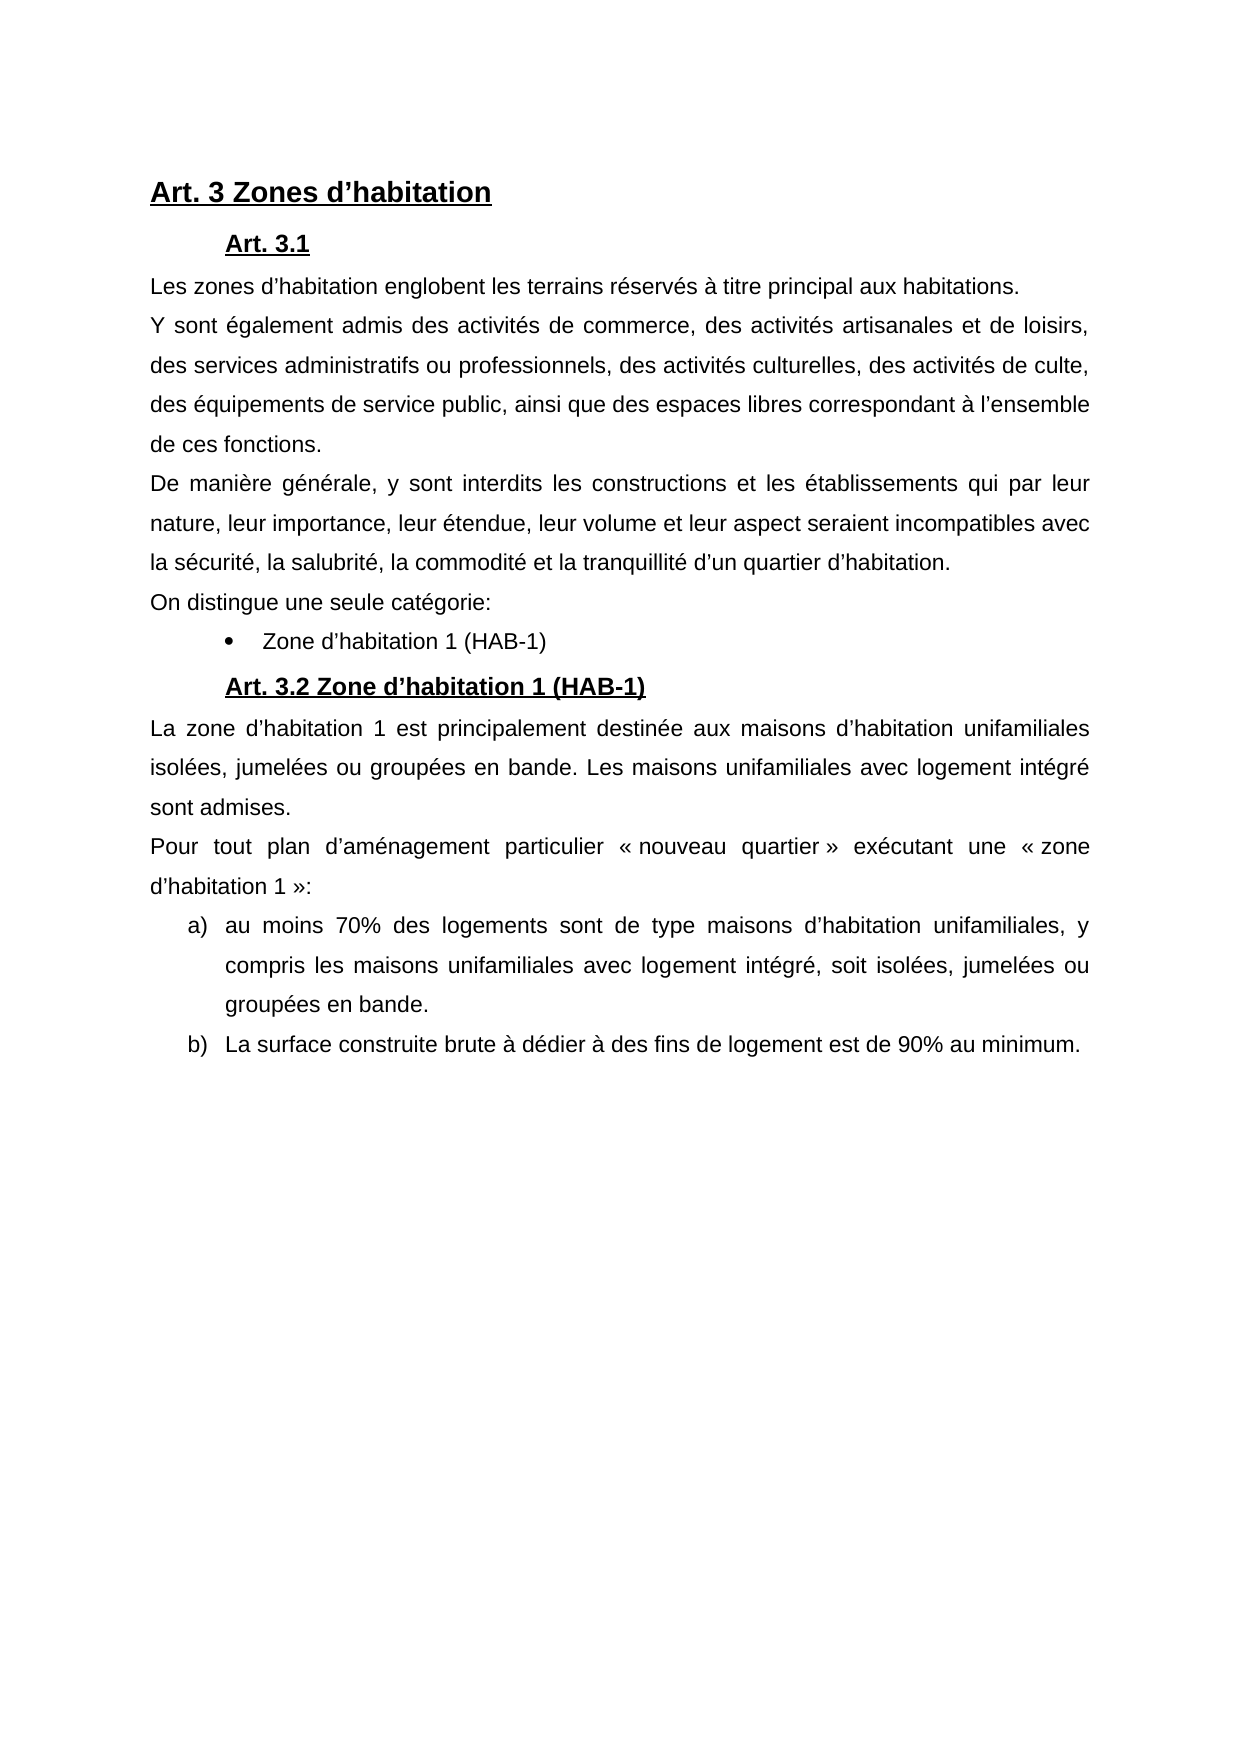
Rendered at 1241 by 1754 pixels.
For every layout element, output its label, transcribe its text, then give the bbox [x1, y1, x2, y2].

list La surface construite brute à dédier à des fins de logement est de 90% au minimum. [187, 1031, 1090, 1057]
list Zone d’habitation 1 (HAB-1) [225, 628, 1090, 654]
subtitle Art. 3 Zones d’habitation [150, 175, 1090, 208]
subtitle Art. 3.1 [225, 229, 1090, 258]
text La zone d’habitation 1 est principalement destinée aux maisons d’habitation unifamiliales isolées, jumelées ou groupées en bande. Les maisons unifamiliales avec logement intégré sont admises. [150, 715, 1090, 820]
text Les zones d’habitation englobent les terrains réservés à titre principal aux habitations. [150, 273, 1090, 299]
text Y sont également admis des activités de commerce, des activités artisanales et de loisirs, des services administratifs ou professionnels, des activités culturelles, des activités de culte, des équipements de service public, ainsi que des espaces libres correspondant à l’ensemble de ces fonctions. [150, 312, 1090, 457]
subtitle Art. 3.2 Zone d’habitation 1 (HAB-1) [225, 672, 1090, 700]
text Pour tout plan d’aménagement particulier « nouveau quartier » exécutant une « zone d’habitation 1 »: [150, 833, 1090, 899]
list au moins 70% des logements sont de type maisons d’habitation unifamiliales, y compris les maisons unifamiliales avec logement intégré, soit isolées, jumelées ou groupées en bande. [187, 912, 1090, 1017]
text De manière générale, y sont interdits les constructions et les établissements qui par leur nature, leur importance, leur étendue, leur volume et leur aspect seraient incompatibles avec la sécurité, la salubrité, la commodité et la tranquillité d’un quartier d’habitation. [150, 470, 1090, 575]
text On distingue une seule catégorie: [150, 588, 1090, 615]
